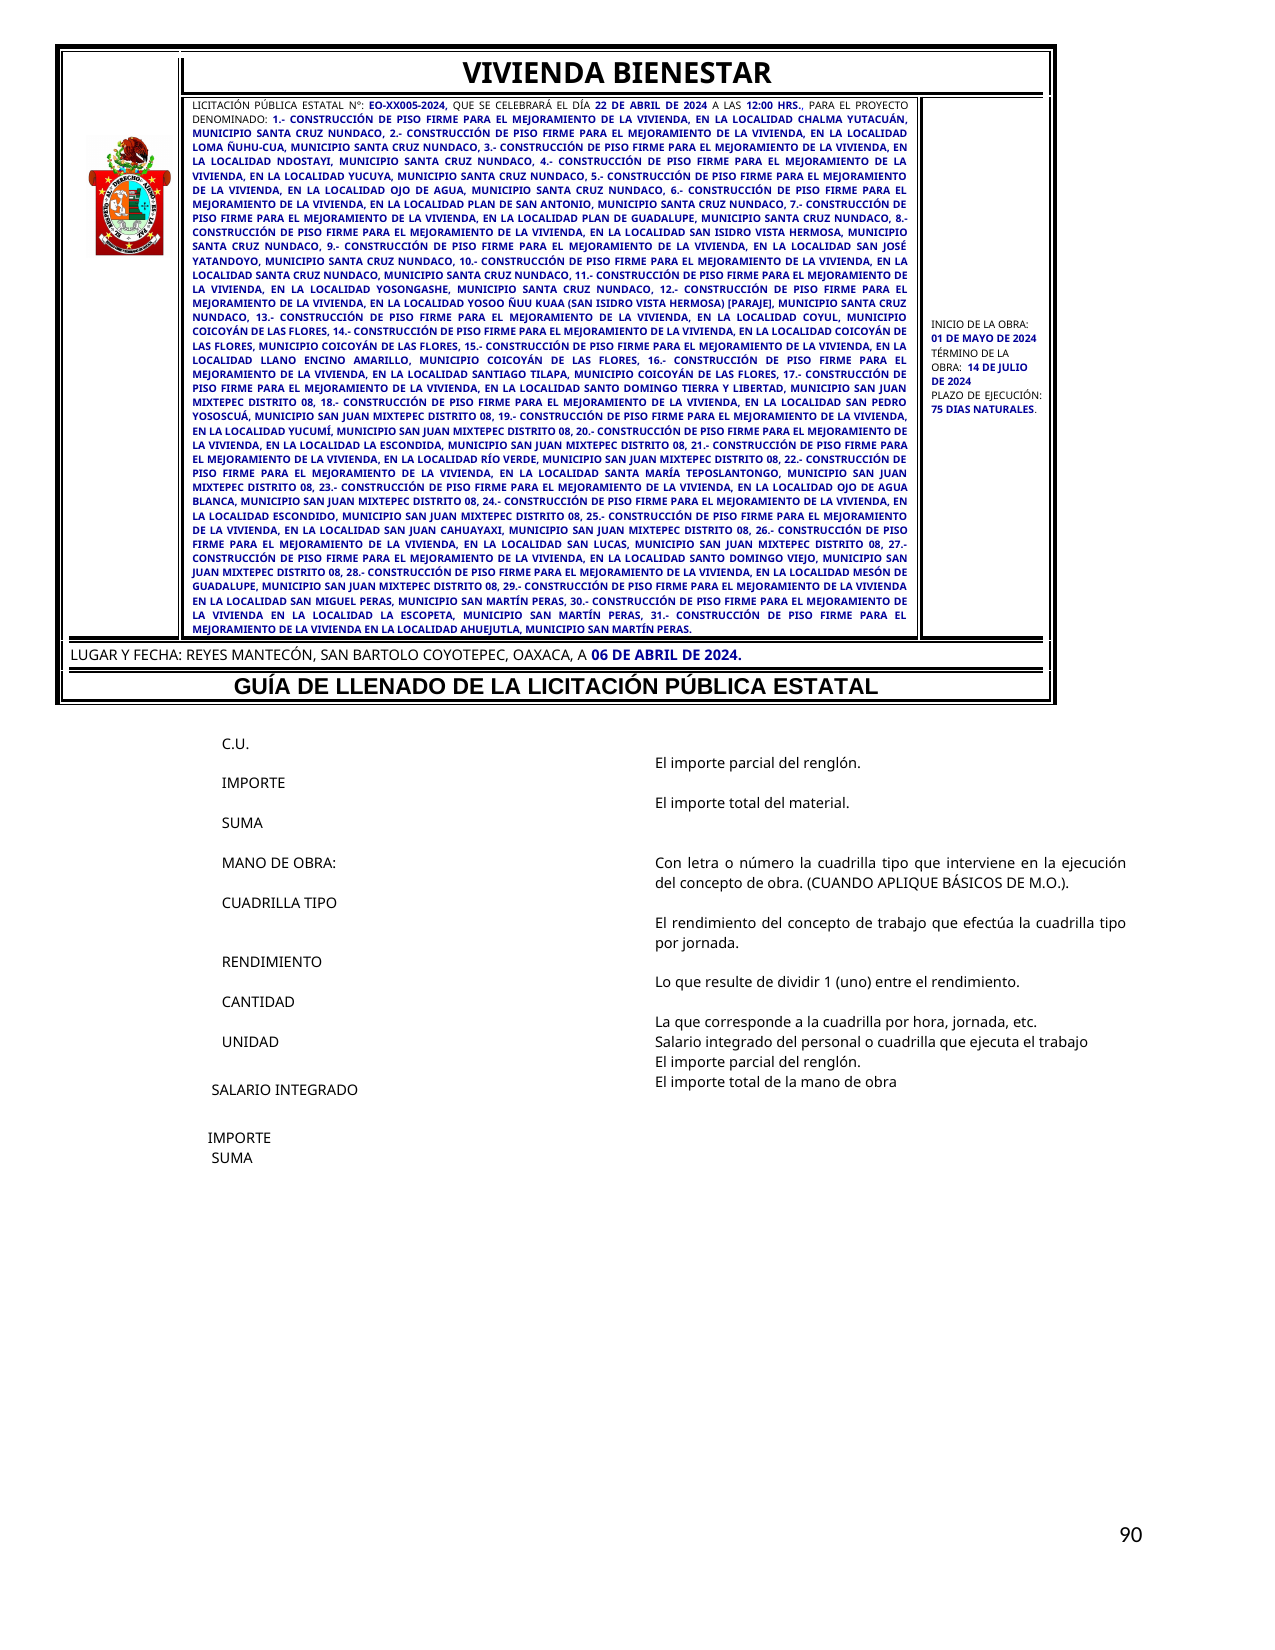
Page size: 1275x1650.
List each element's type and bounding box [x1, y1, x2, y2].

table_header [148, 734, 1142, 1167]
picture [86, 135, 173, 258]
